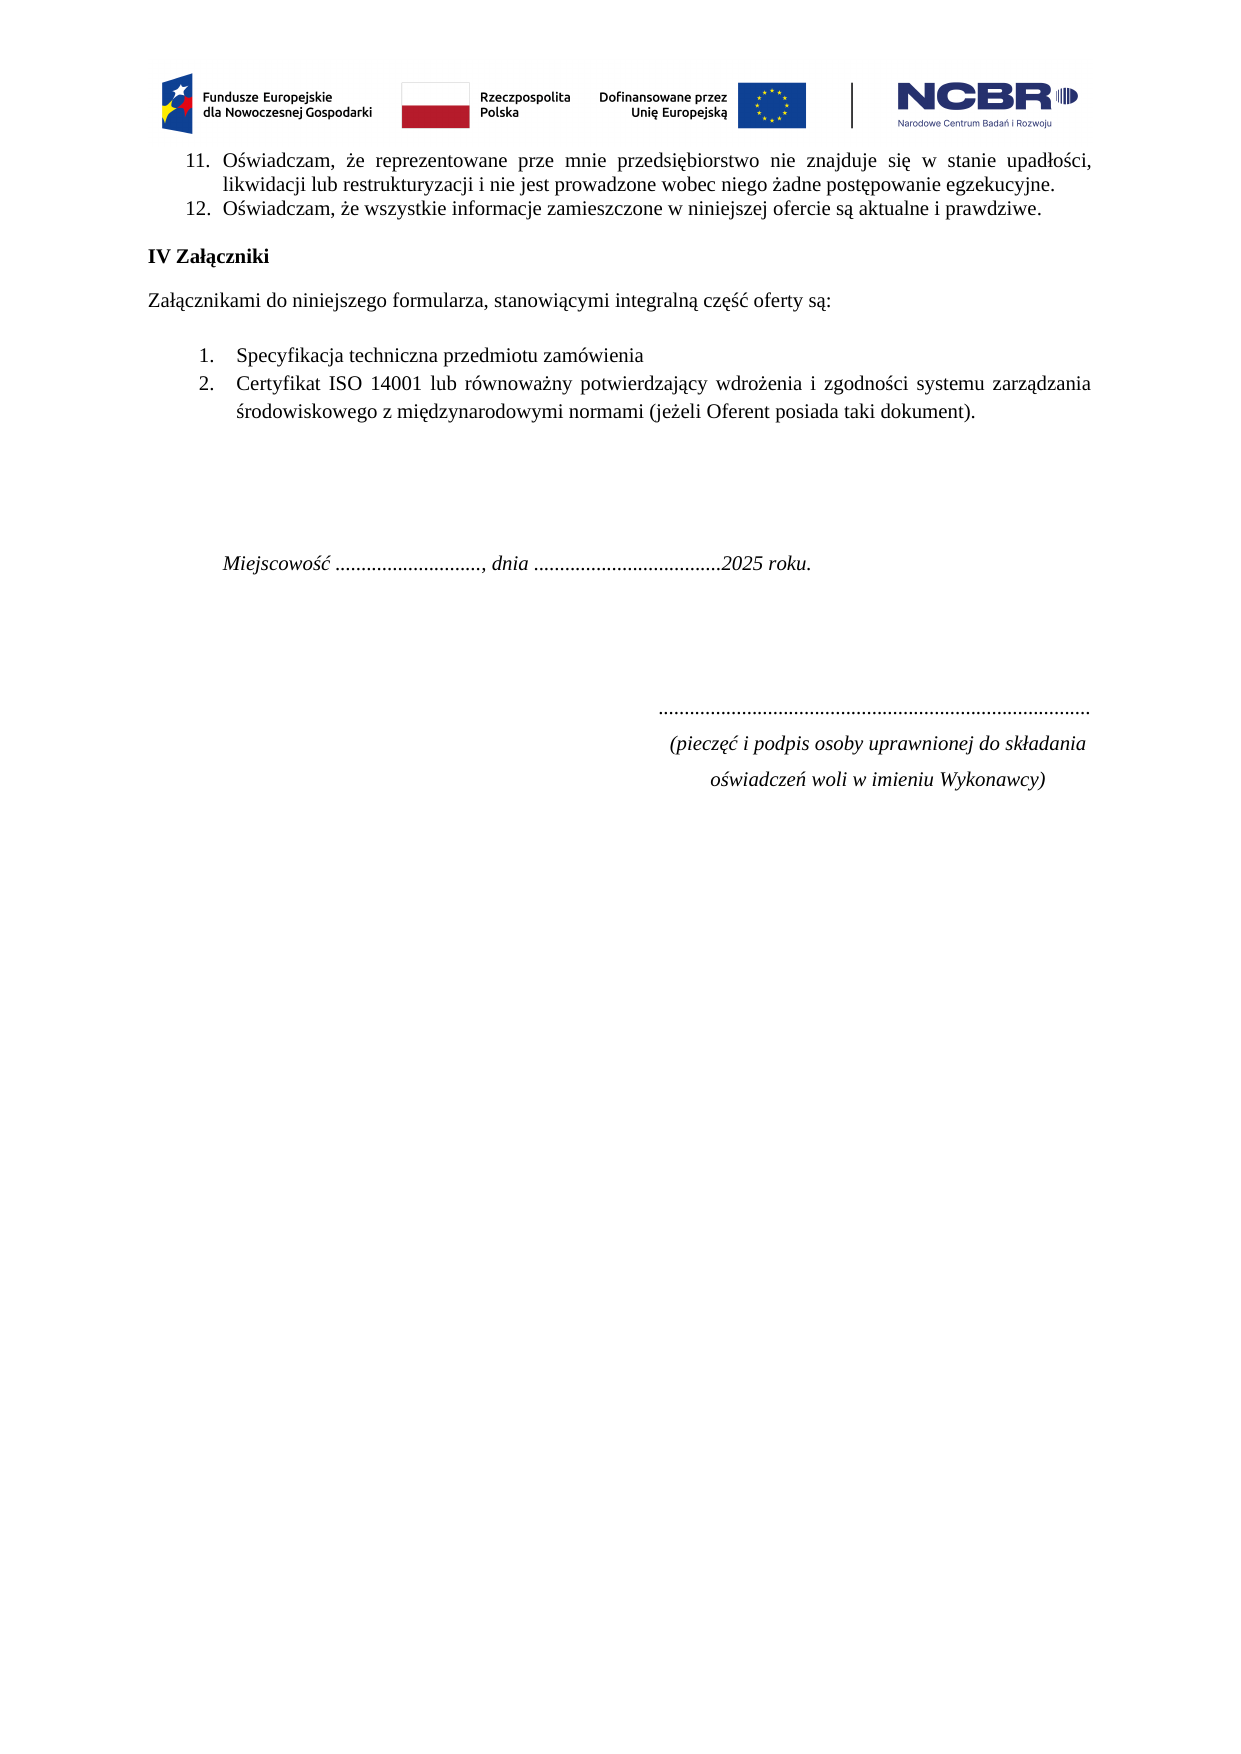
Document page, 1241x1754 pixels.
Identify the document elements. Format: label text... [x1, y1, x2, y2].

text Załącznikami do niniejszego formularza, stanowiącymi integralną część oferty są: [148, 288, 1093, 312]
list Oświadczam, że reprezentowane prze mnie przedsiębiorstwo nie znajduje się w stanie upadłości, likwidacji lub restrukturyzacji i nie jest prowadzone wobec niego żadne postępowanie egzekucyjne. [185, 148, 1093, 196]
list Oświadczam, że wszystkie informacje zamieszczone w niniejszej ofercie są aktualne i prawdziwe. [185, 196, 1093, 220]
text (pieczęć i podpis osoby uprawnionej do składania oświadczeń woli w imieniu Wykonawcy) [665, 731, 1093, 791]
list Specyfikacja techniczna przedmiotu zamówienia [199, 343, 1093, 367]
list Certyfikat ISO 14001 lub równoważny potwierdzający wdrożenia i zgodności systemu zarządzania środowiskowego z międzynarodowymi normami (jeżeli Oferent posiada taki dokument). [199, 371, 1093, 423]
text IV Załączniki [148, 244, 1093, 268]
text ................................................................................... [185, 659, 1093, 719]
text Miejscowość ............................, dnia ....................................2025 roku. [223, 551, 1093, 575]
